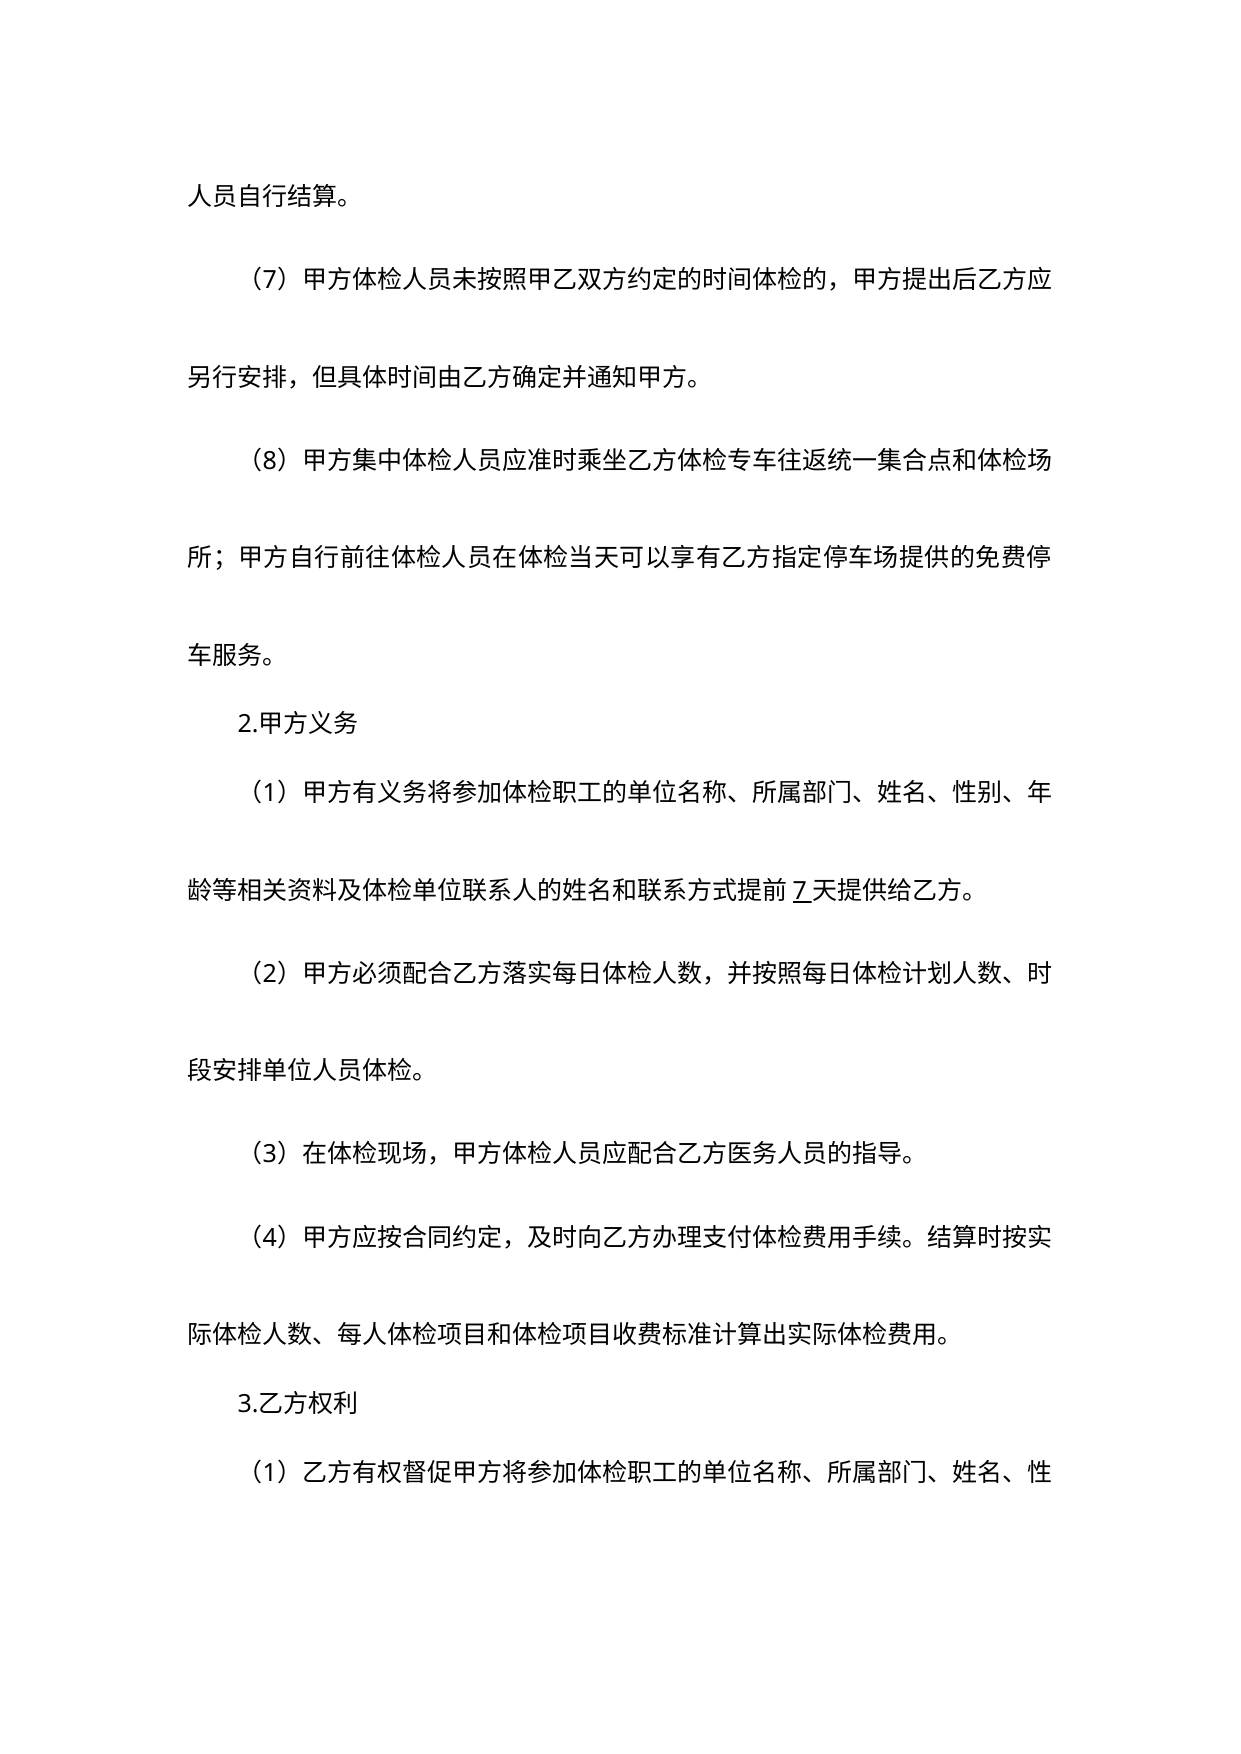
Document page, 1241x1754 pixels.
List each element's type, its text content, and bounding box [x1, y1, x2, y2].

text 2.甲方义务 [187, 704, 1053, 740]
text 3.乙方权利 [187, 1383, 1053, 1419]
list （1）甲方有义务将参加体检职工的单位名称、所属部门、姓名、性别、年龄等相关资料及体检单位联系人的姓名和联系方式提前7天提供给乙方。 [187, 758, 1053, 921]
list （2）甲方必须配合乙方落实每日体检人数，并按照每日体检计划人数、时段安排单位人员体检。 [187, 939, 1053, 1101]
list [187, 1438, 1053, 1503]
list （3）在体检现场，甲方体检人员应配合乙方医务人员的指导。 [187, 1119, 1053, 1184]
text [187, 162, 1053, 227]
text （8）甲方集中体检人员应准时乘坐乙方体检专车往返统一集合点和体检场所；甲方自行前往体检人员在体检当天可以享有乙方指定停车场提供的免费停车服务。 [187, 426, 1053, 686]
text （7）甲方体检人员未按照甲乙双方约定的时间体检的，甲方提出后乙方应另行安排，但具体时间由乙方确定并通知甲方。 [187, 245, 1053, 408]
list （4）甲方应按合同约定，及时向乙方办理支付体检费用手续。结算时按实际体检人数、每人体检项目和体检项目收费标准计算出实际体检费用。 [187, 1203, 1053, 1365]
